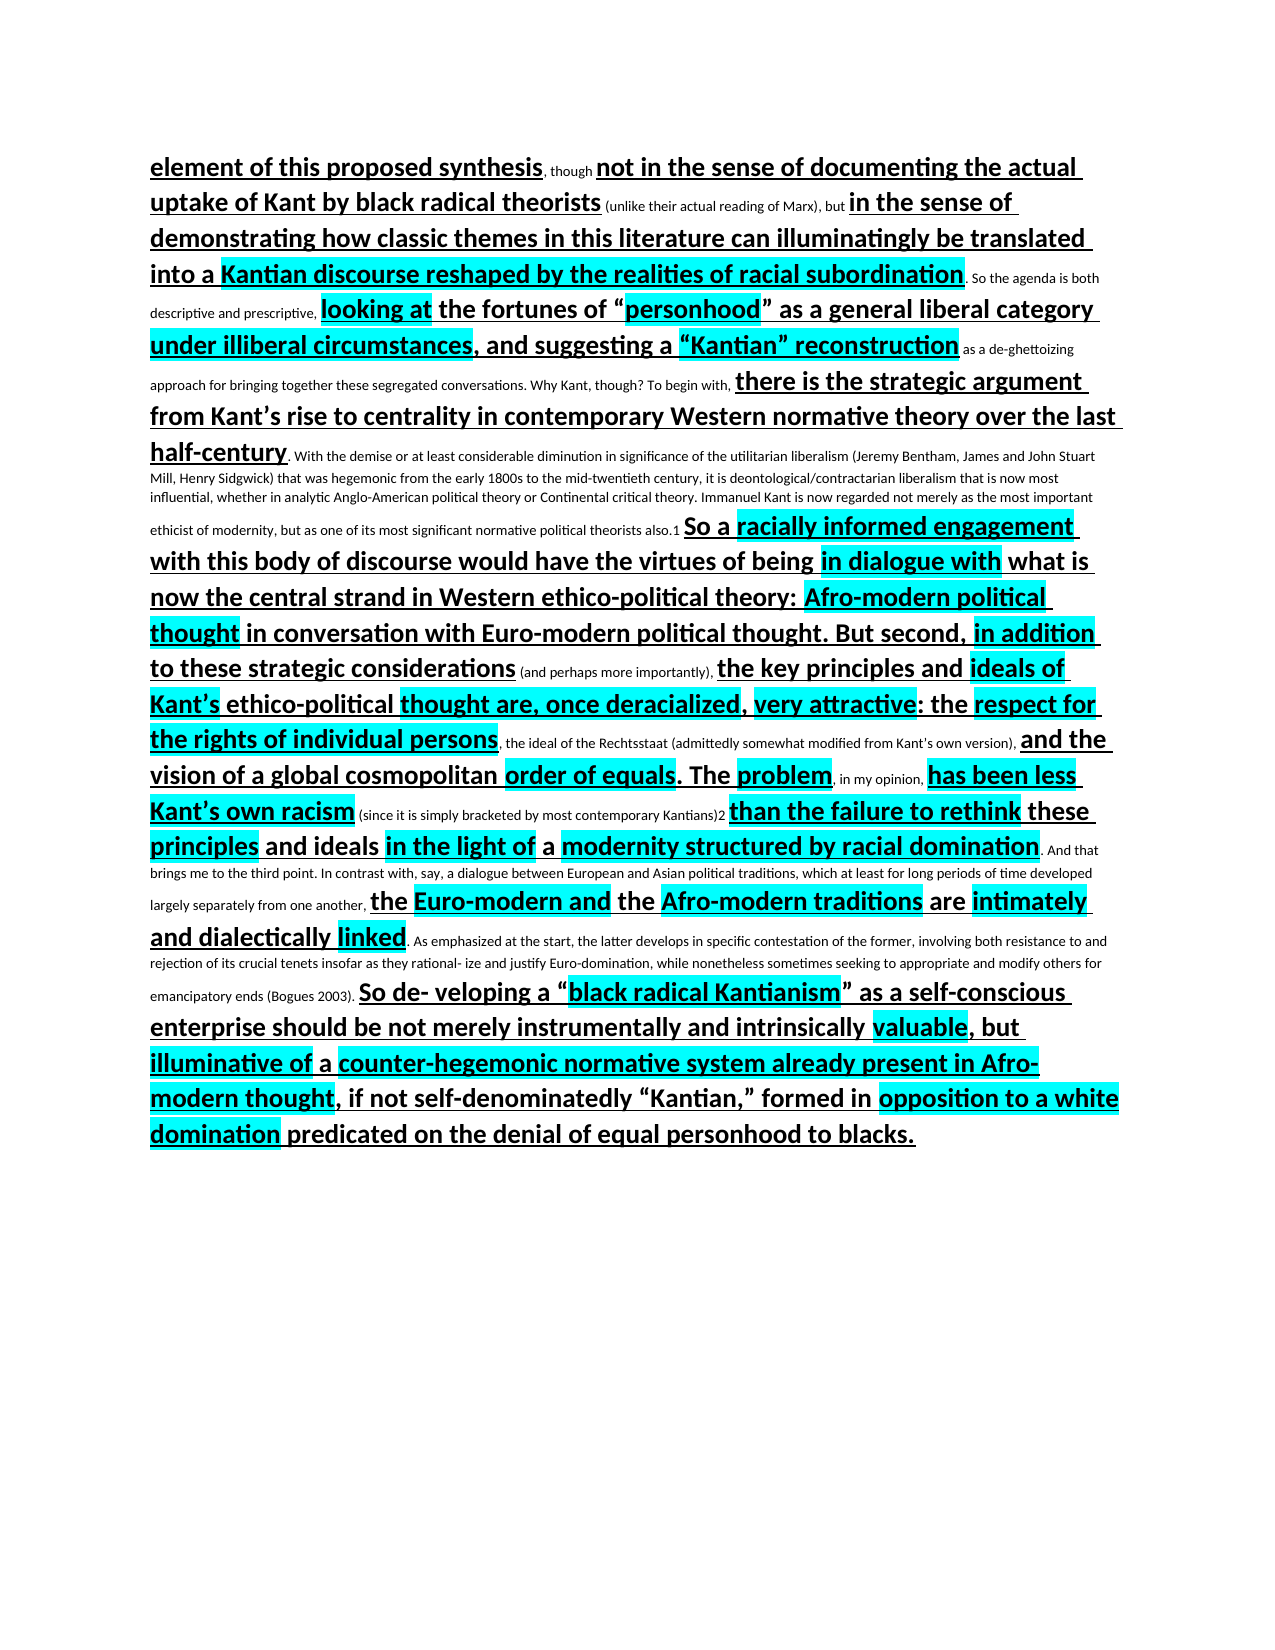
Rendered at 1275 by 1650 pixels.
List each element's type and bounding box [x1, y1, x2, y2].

text [150, 150, 1125, 1150]
